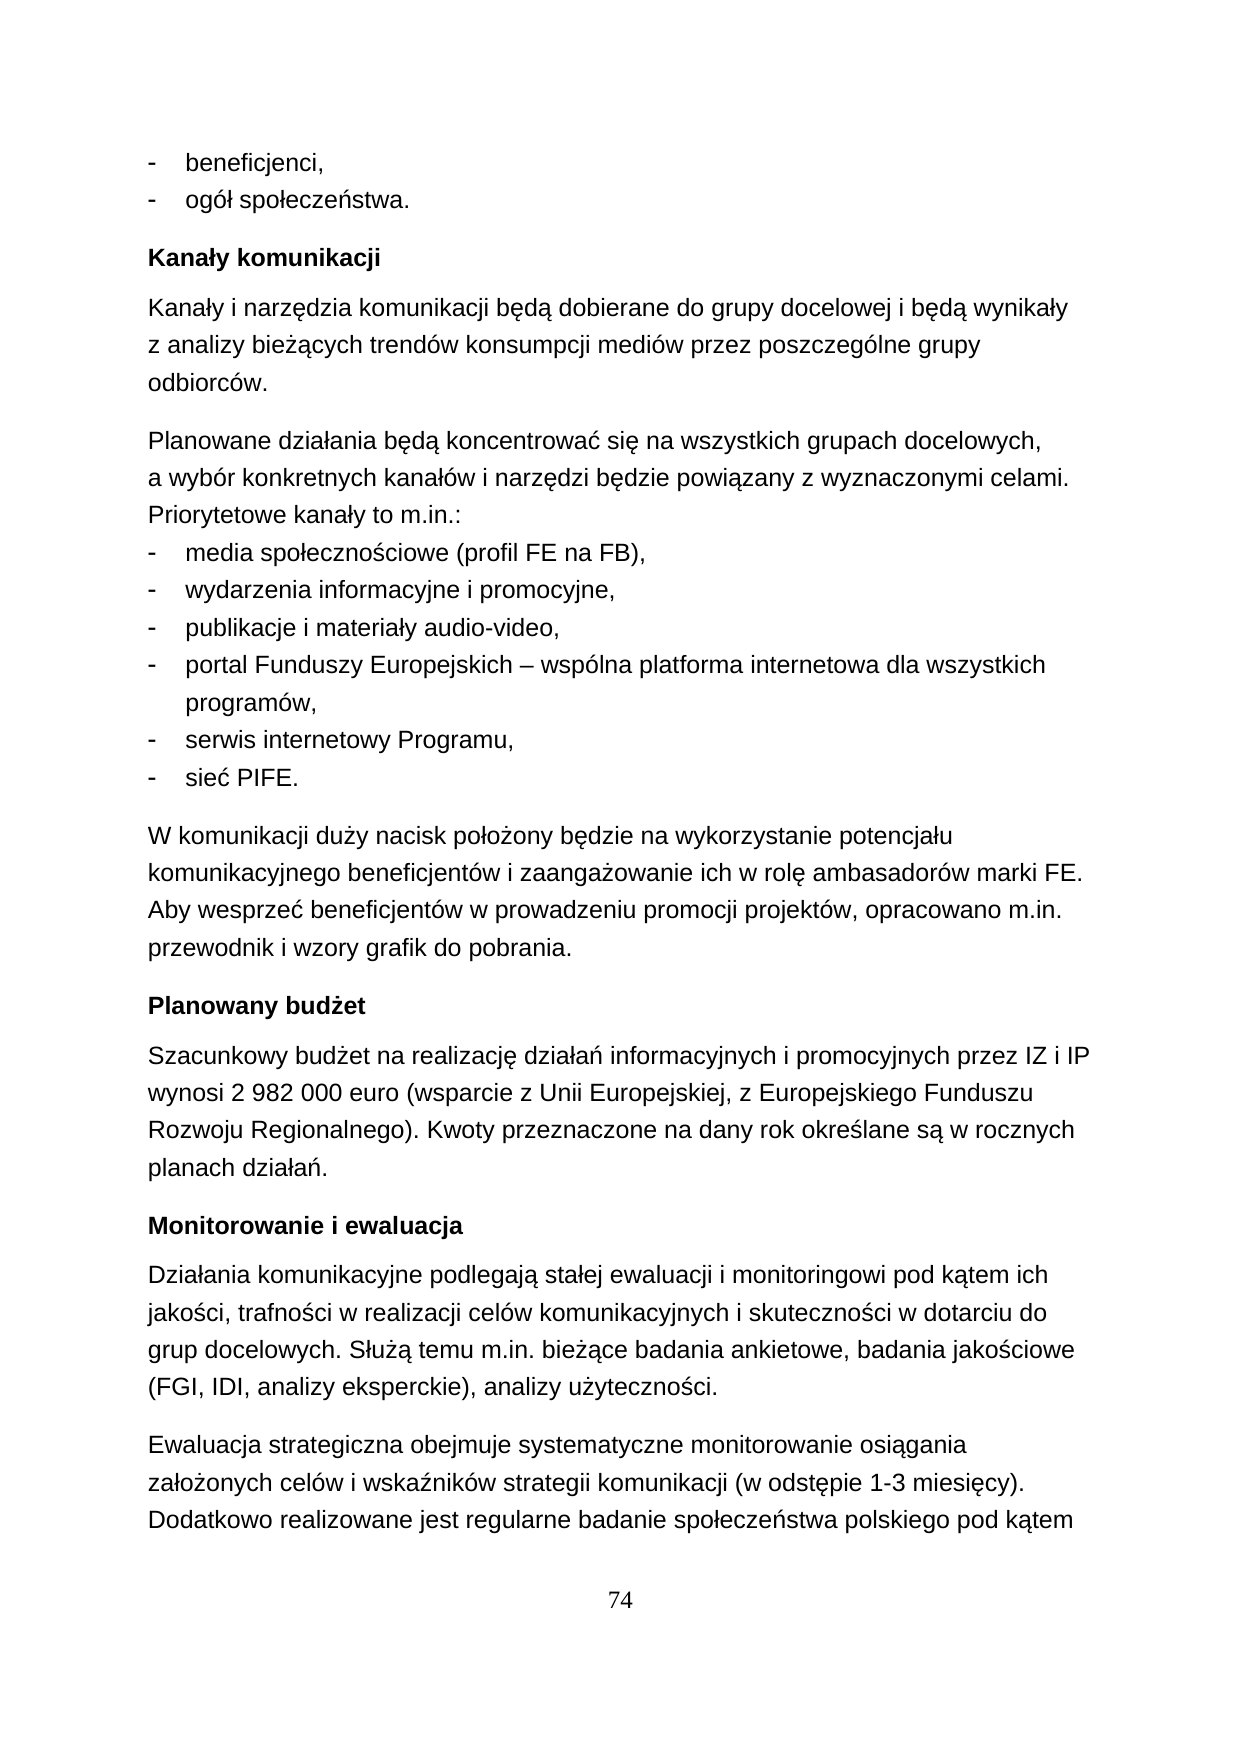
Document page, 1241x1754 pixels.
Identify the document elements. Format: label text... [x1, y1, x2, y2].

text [148, 1430, 1093, 1534]
list ogół społeczeństwa. [148, 185, 1093, 214]
list portal Funduszy Europejskich – wspólna platforma internetowa dla wszystkich programów, [148, 650, 1093, 716]
text W komunikacji duży nacisk położony będzie na wykorzystanie potencjału komunikacyjnego beneficjentów i zaangażowanie ich w rolę ambasadorów marki FE. Aby wesprzeć beneficjentów w prowadzeniu promocji projektów, opracowano m.in. przewodnik i wzory grafik do pobrania. [148, 821, 1093, 961]
list serwis internetowy Programu, [148, 725, 1093, 754]
list wydarzenia informacyjne i promocyjne, [148, 575, 1093, 604]
subtitle Planowany budżet [148, 991, 1093, 1019]
text Kanały i narzędzia komunikacji będą dobierane do grupy docelowej i będą wynikały z analizy bieżących trendów konsumpcji mediów przez poszczególne grupy odbiorców. [148, 293, 1093, 397]
list sieć PIFE. [148, 762, 1093, 791]
list publikacje i materiały audio-video, [148, 613, 1093, 642]
text Planowane działania będą koncentrować się na wszystkich grupach docelowych, a wybór konkretnych kanałów i narzędzi będzie powiązany z wyznaczonymi celami. Priorytetowe kanały to m.in.: [148, 426, 1093, 529]
text Szacunkowy budżet na realizację działań informacyjnych i promocyjnych przez IZ i IP wynosi 2 982 000 euro (wsparcie z Unii Europejskiej, z Europejskiego Funduszu Rozwoju Regionalnego). Kwoty przeznaczone na dany rok określane są w rocznych planach działań. [148, 1041, 1093, 1181]
list beneficjenci, [148, 148, 1093, 176]
subtitle Kanały komunikacji [148, 243, 1093, 272]
list media społecznościowe (profil FE na FB), [148, 538, 1093, 567]
subtitle Monitorowanie i ewaluacja [148, 1211, 1093, 1239]
text Działania komunikacyjne podlegają stałej ewaluacji i monitoringowi pod kątem ich jakości, trafności w realizacji celów komunikacyjnych i skuteczności w dotarciu do grup docelowych. Służą temu m.in. bieżące badania ankietowe, badania jakościowe (FGI, IDI, analizy eksperckie), analizy użyteczności. [148, 1260, 1093, 1401]
